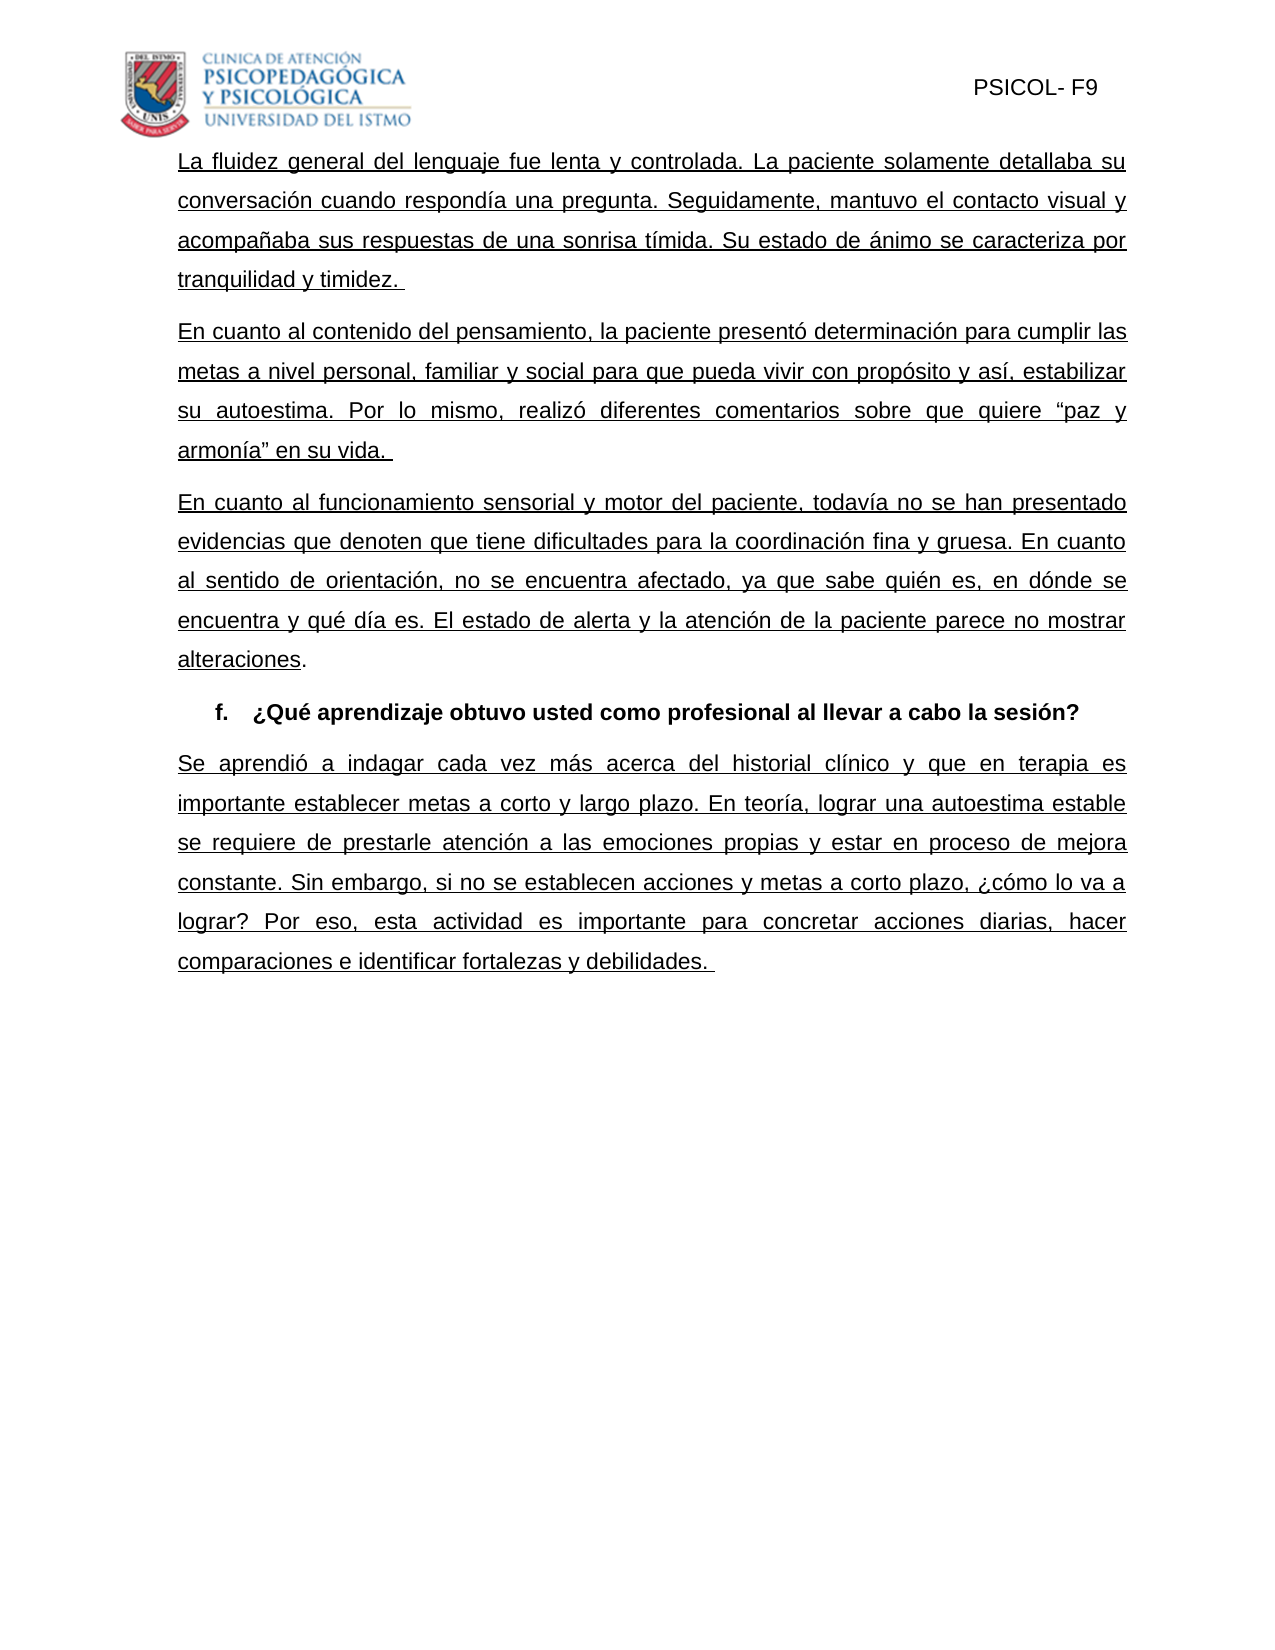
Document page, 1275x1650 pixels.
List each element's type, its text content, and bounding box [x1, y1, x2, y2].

text En cuanto al contenido del pensamiento, la paciente presentó determinación para cumplir las metas a nivel personal, familiar y social para que pueda vivir con propósito y así, estabilizar su autoestima. Por lo mismo, realizó diferentes comentarios sobre que quiere “paz y armonía” en su vida. [177, 421, 1127, 463]
text En cuanto al funcionamiento sensorial y motor del paciente, todavía no se han presentado evidencias que denoten que tiene dificultades para la coordinación fina y gruesa. En cuanto al sentido de orientación, no se encuentra afectado, ya que sabe quién es, en dónde se encuentra y qué día es. El estado de alerta y la atención de la paciente parece no mostrar alteraciones. [177, 512, 1127, 590]
text La fluidez general del lenguaje fue lenta y controlada. La paciente solamente detallaba su conversación cuando respondía una pregunta. Seguidamente, mantuvo el contacto visual y acompañaba sus respuestas de una sonrisa tímida. Su estado de ánimo se caracteriza por tranquilidad y timidez. [177, 148, 1127, 210]
picture [65, 20, 437, 148]
list ¿Qué aprendizaje obtuvo usted como profesional al llevar a cabo la sesión? [215, 698, 1127, 725]
text En cuanto al contenido del pensamiento, la paciente presentó determinación para cumplir las metas a nivel personal, familiar y social para que pueda vivir con propósito y así, estabilizar su autoestima. Por lo mismo, realizó diferentes comentarios sobre que quiere “paz y armonía” en su vida. [177, 381, 1127, 420]
text En cuanto al contenido del pensamiento, la paciente presentó determinación para cumplir las metas a nivel personal, familiar y social para que pueda vivir con propósito y así, estabilizar su autoestima. Por lo mismo, realizó diferentes comentarios sobre que quiere “paz y armonía” en su vida. [177, 318, 1127, 341]
text La fluidez general del lenguaje fue lenta y controlada. La paciente solamente detallaba su conversación cuando respondía una pregunta. Seguidamente, mantuvo el contacto visual y acompañaba sus respuestas de una sonrisa tímida. Su estado de ánimo se caracteriza por tranquilidad y timidez. [177, 211, 1127, 249]
text La fluidez general del lenguaje fue lenta y controlada. La paciente solamente detallaba su conversación cuando respondía una pregunta. Seguidamente, mantuvo el contacto visual y acompañaba sus respuestas de una sonrisa tímida. Su estado de ánimo se caracteriza por tranquilidad y timidez. [177, 250, 1127, 292]
text En cuanto al funcionamiento sensorial y motor del paciente, todavía no se han presentado evidencias que denoten que tiene dificultades para la coordinación fina y gruesa. En cuanto al sentido de orientación, no se encuentra afectado, ya que sabe quién es, en dónde se encuentra y qué día es. El estado de alerta y la atención de la paciente parece no mostrar alteraciones. [177, 591, 1127, 673]
text Se aprendió a indagar cada vez más acerca del historial clínico y que en terapia es importante establecer metas a corto y largo plazo. En teoría, lograr una autoestima estable se requiere de prestarle atención a las emociones propias y estar en proceso de mejora constante. Sin embargo, si no se establecen acciones y metas a corto plazo, ¿cómo lo va a lograr? Por eso, esta actividad es importante para concretar acciones diarias, hacer comparaciones e identificar fortalezas y debilidades. [177, 814, 1127, 852]
text Se aprendió a indagar cada vez más acerca del historial clínico y que en terapia es importante establecer metas a corto y largo plazo. En teoría, lograr una autoestima estable se requiere de prestarle atención a las emociones propias y estar en proceso de mejora constante. Sin embargo, si no se establecen acciones y metas a corto plazo, ¿cómo lo va a lograr? Por eso, esta actividad es importante para concretar acciones diarias, hacer comparaciones e identificar fortalezas y debilidades. [177, 932, 1127, 974]
text Se aprendió a indagar cada vez más acerca del historial clínico y que en terapia es importante establecer metas a corto y largo plazo. En teoría, lograr una autoestima estable se requiere de prestarle atención a las emociones propias y estar en proceso de mejora constante. Sin embargo, si no se establecen acciones y metas a corto plazo, ¿cómo lo va a lograr? Por eso, esta actividad es importante para concretar acciones diarias, hacer comparaciones e identificar fortalezas y debilidades. [177, 774, 1127, 813]
text En cuanto al contenido del pensamiento, la paciente presentó determinación para cumplir las metas a nivel personal, familiar y social para que pueda vivir con propósito y así, estabilizar su autoestima. Por lo mismo, realizó diferentes comentarios sobre que quiere “paz y armonía” en su vida. [177, 342, 1127, 380]
text Se aprendió a indagar cada vez más acerca del historial clínico y que en terapia es importante establecer metas a corto y largo plazo. En teoría, lograr una autoestima estable se requiere de prestarle atención a las emociones propias y estar en proceso de mejora constante. Sin embargo, si no se establecen acciones y metas a corto plazo, ¿cómo lo va a lograr? Por eso, esta actividad es importante para concretar acciones diarias, hacer comparaciones e identificar fortalezas y debilidades. [177, 853, 1127, 931]
